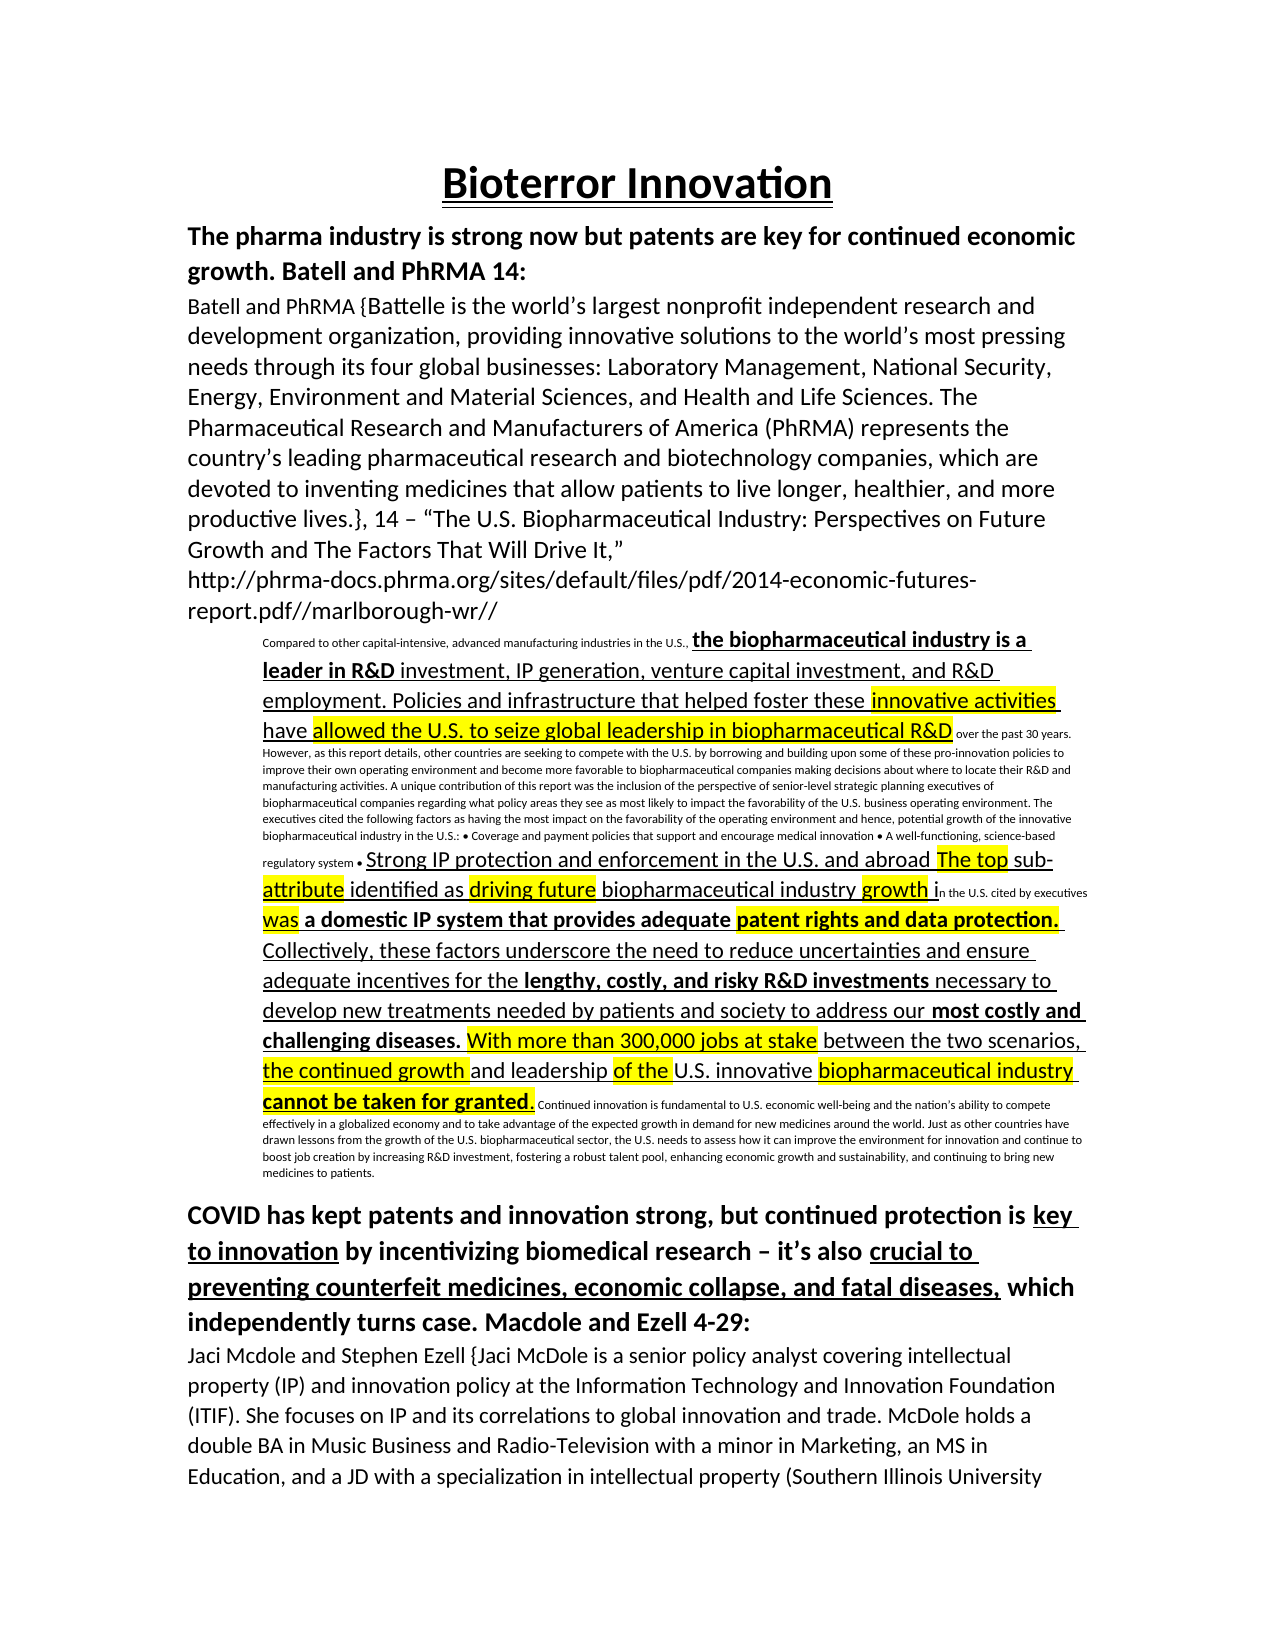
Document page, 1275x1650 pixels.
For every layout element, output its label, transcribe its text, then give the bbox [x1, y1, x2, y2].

text Batell and PhRMA {Battelle is the world’s largest nonprofit independent research and development organization, providing innovative solutions to the world’s most pressing needs through its four global businesses: Laboratory Management, National Security, Energy, Environment and Material Sciences, and Health and Life Sciences. The Pharmaceutical Research and Manufacturers of America (PhRMA) represents the country’s leading pharmaceutical research and biotechnology companies, which are devoted to inventing medicines that allow patients to live longer, healthier, and more productive lives.}, 14 – “The U.S. Biopharmaceutical Industry: Perspectives on Future Growth and The Factors That Will Drive It,” http://phrma-docs.phrma.org/sites/default/files/pdf/2014-economic-futures-report.pdf//marlborough-wr// [187, 290, 1087, 626]
subtitle The pharma industry is strong now but patents are key for continued economic growth. Batell and PhRMA 14: [187, 219, 1087, 287]
subtitle COVID has kept patents and innovation strong, but continued protection is key to innovation by incentivizing biomedical research – it’s also crucial to preventing counterfeit medicines, economic collapse, and fatal diseases, which independently turns case. Macdole and Ezell 4-29: [187, 1198, 1087, 1338]
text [187, 1341, 1087, 1490]
text Compared to other capital-intensive, advanced manufacturing industries in the U.S., the biopharmaceutical industry is a leader in R&D investment, IP generation, venture capital investment, and R&D employment. Policies and infrastructure that helped foster these innovative activities have allowed the U.S. to seize global leadership in biopharmaceutical R&D over the past 30 years. However, as this report details, other countries are seeking to compete with the U.S. by borrowing and building upon some of these pro-innovation policies to improve their own operating environment and become more favorable to biopharmaceutical companies making decisions about where to locate their R&D and manufacturing activities. A unique contribution of this report was the inclusion of the perspective of senior-level strategic planning executives of biopharmaceutical companies regarding what policy areas they see as most likely to impact the favorability of the U.S. business operating environment. The executives cited the following factors as having the most impact on the favorability of the operating environment and hence, potential growth of the innovative biopharmaceutical industry in the U.S.: • Coverage and payment policies that support and encourage medical innovation • A well-functioning, science-based regulatory system • Strong IP protection and enforcement in the U.S. and abroad The top sub-attribute identified as driving future biopharmaceutical industry growth in the U.S. cited by executives was a domestic IP system that provides adequate patent rights and data protection. Collectively, these factors underscore the need to reduce uncertainties and ensure adequate incentives for the lengthy, costly, and risky R&D investments necessary to develop new treatments needed by patients and society to address our most costly and challenging diseases. With more than 300,000 jobs at stake between the two scenarios, the continued growth and leadership of the U.S. innovative biopharmaceutical industry cannot be taken for granted. Continued innovation is fundamental to U.S. economic well-being and the nation’s ability to compete effectively in a globalized economy and to take advantage of the expected growth in demand for new medicines around the world. Just as other countries have drawn lessons from the growth of the U.S. biopharmaceutical sector, the U.S. needs to assess how it can improve the environment for innovation and continue to boost job creation by increasing R&D investment, fostering a robust talent pool, enhancing economic growth and sustainability, and continuing to bring new medicines to patients. [262, 626, 1087, 1181]
subtitle Bioterror Innovation [187, 154, 1087, 210]
